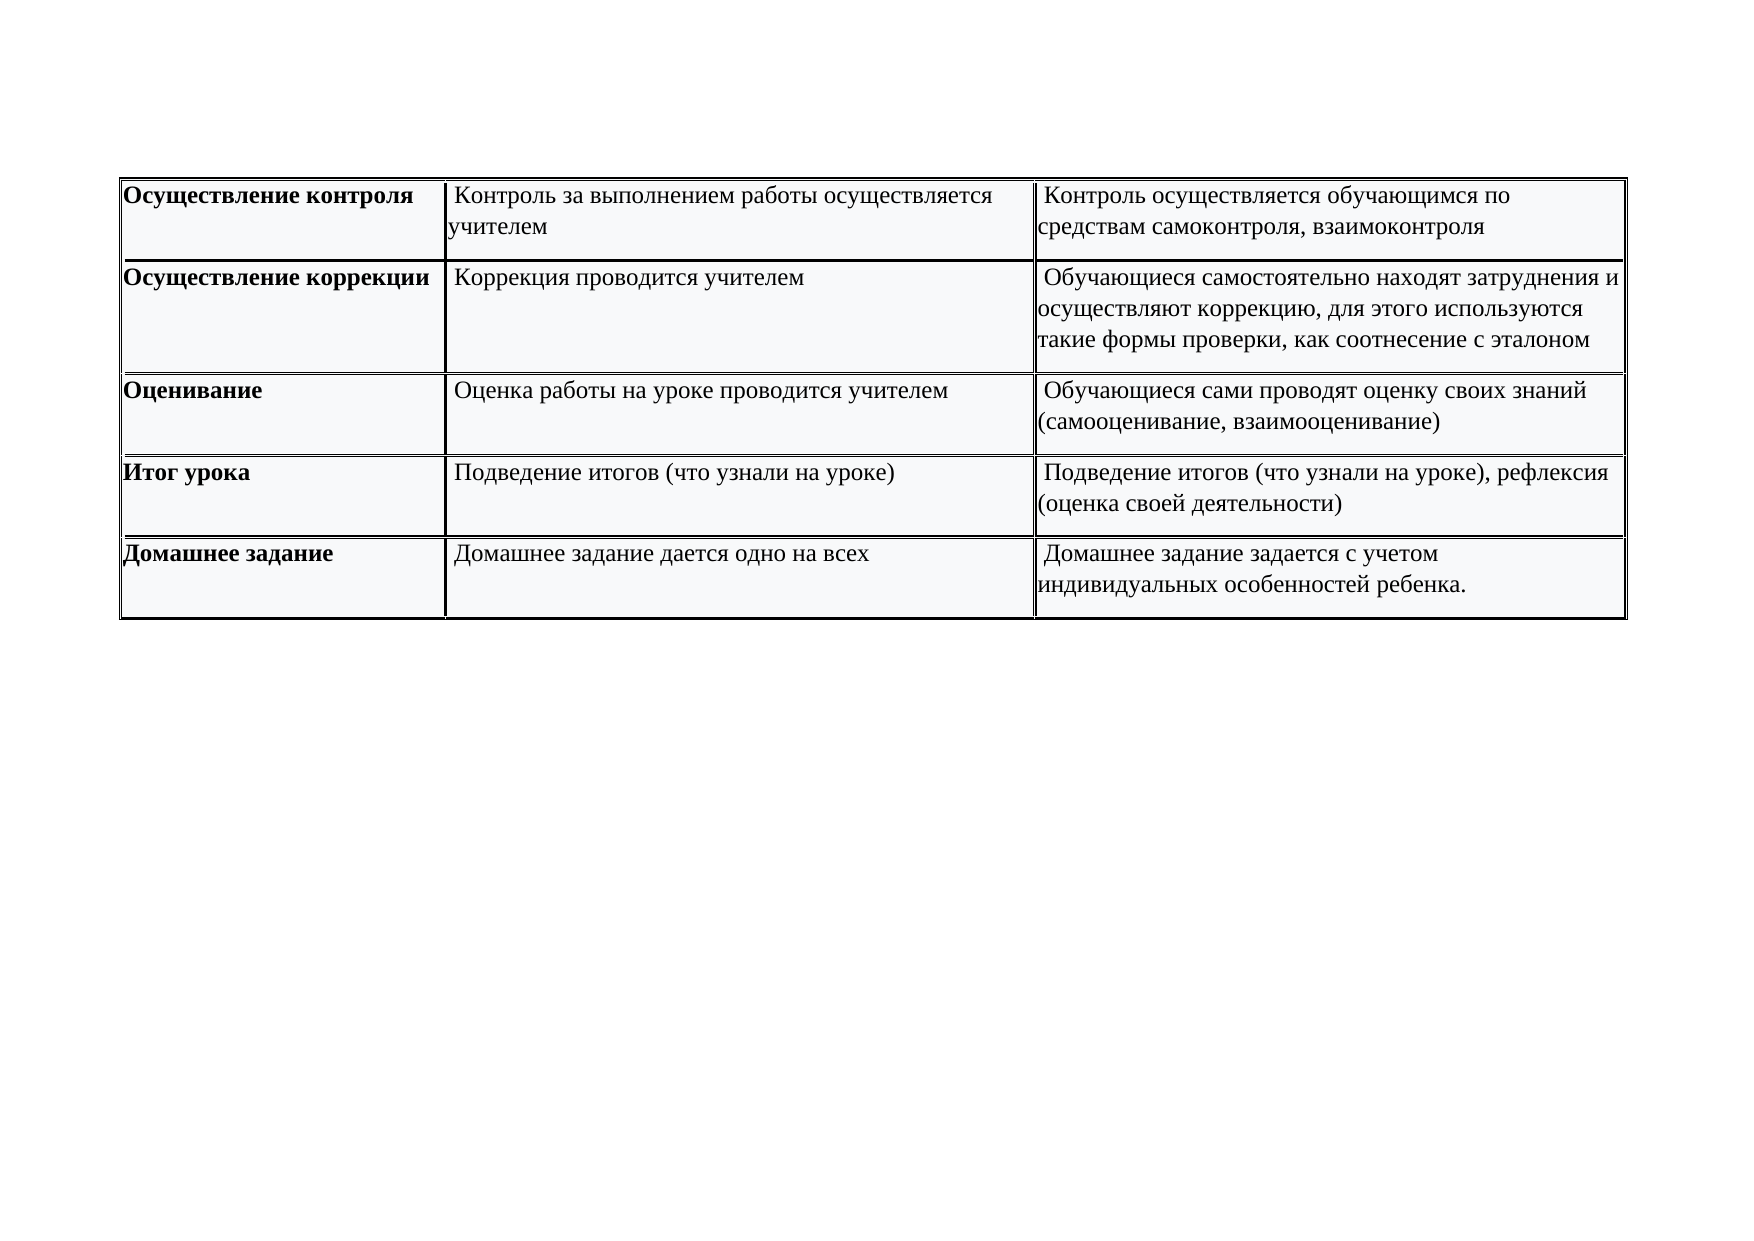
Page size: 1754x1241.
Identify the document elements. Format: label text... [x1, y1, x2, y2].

table_cell Итог урока [122, 454, 444, 535]
table_cell Осуществление коррекции [122, 259, 444, 372]
table_cell Коррекция проводится учителем [447, 262, 1033, 372]
table_cell Обучающиеся самостоятельно находят затруднения и осуществляют коррекцию, для этого используются такие формы проверки, как соотнесение с эталоном [1037, 259, 1624, 372]
table_cell Домашнее задание задается с учетом индивидуальных особенностей ребенка. [1035, 535, 1625, 617]
table_cell Обучающиеся сами проводят оценку своих знаний (самооценивание, взаимооценивание) [1035, 372, 1626, 453]
table_cell Домашнее задание [122, 535, 445, 617]
table_cell Контроль за выполнением работы осуществляется учителем [445, 179, 1035, 259]
table_cell Осуществление контроля [122, 181, 445, 259]
table_cell Оценка работы на уроке проводится учителем [447, 375, 1033, 453]
table_cell Оценивание [120, 372, 445, 453]
table_cell Подведение итогов (что узнали на уроке) [447, 457, 1033, 535]
table_cell Подведение итогов (что узнали на уроке), рефлексия (оценка своей деятельности) [1037, 454, 1625, 535]
table_cell Домашнее задание дается одно на всех [445, 535, 1035, 617]
table_cell Контроль осуществляется обучающимся по средствам самоконтроля, взаимоконтроля [1035, 181, 1624, 259]
